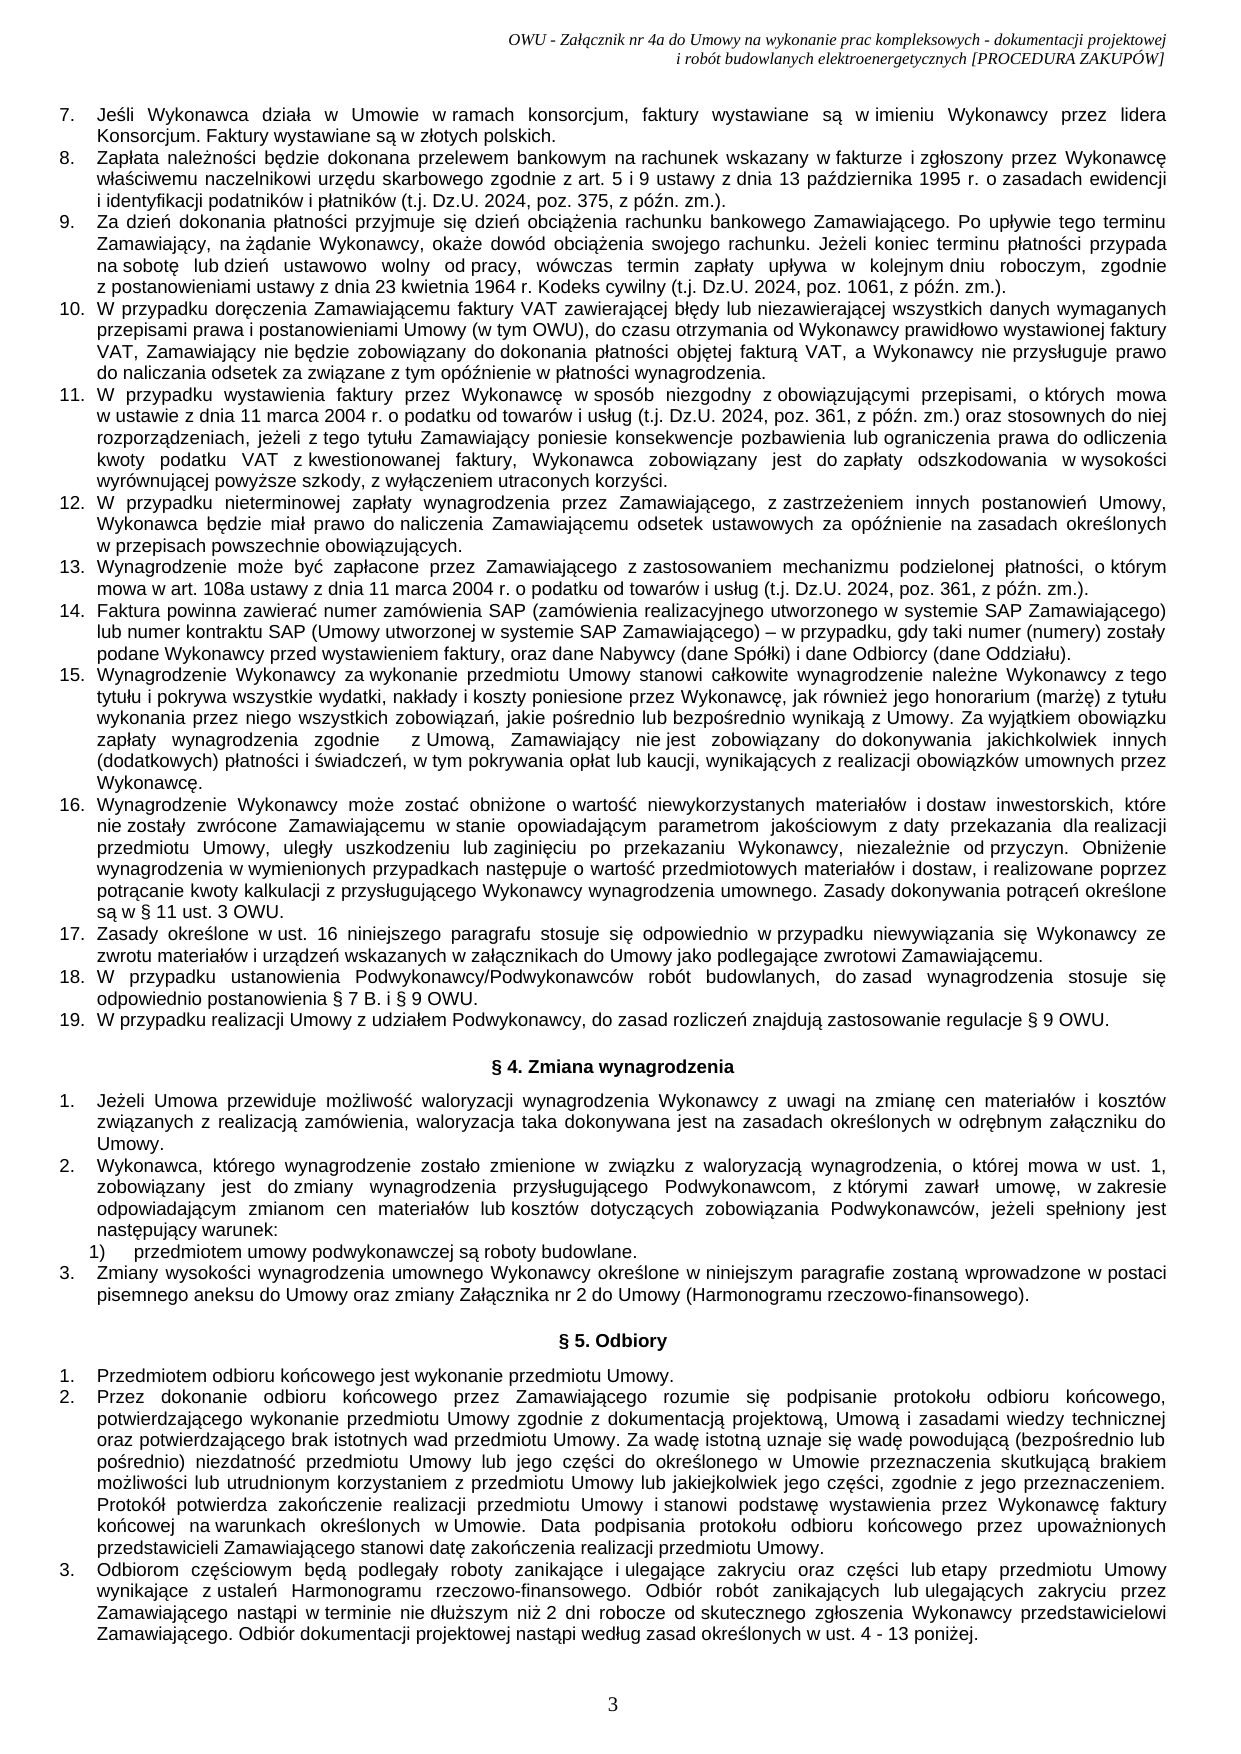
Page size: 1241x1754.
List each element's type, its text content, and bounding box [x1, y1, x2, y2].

list Zapłata należności będzie dokonana przelewem bankowym na rachunek wskazany w fakturze i zgłoszony przez Wykonawcę właściwemu naczelnikowi urzędu skarbowego zgodnie z art. 5 i 9 ustawy z dnia 13 października 1995 r. o zasadach ewidencji i identyfikacji podatników i płatników (t.j. Dz.U. 2024, poz. 375, z późn. zm.). [59, 147, 1167, 211]
list Wynagrodzenie Wykonawcy może zostać obniżone o wartość niewykorzystanych materiałów i dostaw inwestorskich, które nie zostały zwrócone Zamawiającemu w stanie opowiadającym parametrom jakościowym z daty przekazania dla realizacji przedmiotu Umowy, uległy uszkodzeniu lub zaginięciu po przekazaniu Wykonawcy, niezależnie od przyczyn. Obniżenie wynagrodzenia w wymienionych przypadkach następuje o wartość przedmiotowych materiałów i dostaw, i realizowane poprzez potrącanie kwoty kalkulacji z przysługującego Wykonawcy wynagrodzenia umownego. Zasady dokonywania potrąceń określone są w § 11 ust. 3 OWU. [59, 793, 1167, 923]
list Faktura powinna zawierać numer zamówienia SAP (zamówienia realizacyjnego utworzonego w systemie SAP Zamawiającego) lub numer kontraktu SAP (Umowy utworzonej w systemie SAP Zamawiającego) – w przypadku, gdy taki numer (numery) zostały podane Wykonawcy przed wystawieniem faktury, oraz dane Nabywcy (dane Spółki) i dane Odbiorcy (dane Oddziału). [59, 599, 1167, 664]
list Przedmiotem odbioru końcowego jest wykonanie przedmiotu Umowy. [59, 1364, 1167, 1386]
list W przypadku ustanowienia Podwykonawcy/Podwykonawców robót budowlanych, do zasad wynagrodzenia stosuje się odpowiednio postanowienia § 7 B. i § 9 OWU. [59, 966, 1167, 1009]
list Wynagrodzenie Wykonawcy za wykonanie przedmiotu Umowy stanowi całkowite wynagrodzenie należne Wykonawcy z tego tytułu i pokrywa wszystkie wydatki, nakłady i koszty poniesione przez Wykonawcę, jak również jego honorarium (marżę) z tytułu wykonania przez niego wszystkich zobowiązań, jakie pośrednio lub bezpośrednio wynikają z Umowy. Za wyjątkiem obowiązku zapłaty wynagrodzenia zgodnie z Umową, Zamawiający nie jest zobowiązany do dokonywania jakichkolwiek innych (dodatkowych) płatności i świadczeń, w tym pokrywania opłat lub kaucji, wynikających z realizacji obowiązków umownych przez Wykonawcę. [59, 664, 1167, 793]
list W przypadku doręczenia Zamawiającemu faktury VAT zawierającej błędy lub niezawierającej wszystkich danych wymaganych przepisami prawa i postanowieniami Umowy (w tym OWU), do czasu otrzymania od Wykonawcy prawidłowo wystawionej faktury VAT, Zamawiający nie będzie zobowiązany do dokonania płatności objętej fakturą VAT, a Wykonawcy nie przysługuje prawo do naliczania odsetek za związane z tym opóźnienie w płatności wynagrodzenia. [59, 297, 1167, 384]
list W przypadku nieterminowej zapłaty wynagrodzenia przez Zamawiającego, z zastrzeżeniem innych postanowień Umowy, Wykonawca będzie miał prawo do naliczenia Zamawiającemu odsetek ustawowych za opóźnienie na zasadach określonych w przepisach powszechnie obowiązujących. [59, 492, 1167, 556]
list Wynagrodzenie może być zapłacone przez Zamawiającego z zastosowaniem mechanizmu podzielonej płatności, o którym mowa w art. 108a ustawy z dnia 11 marca 2004 r. o podatku od towarów i usług (t.j. Dz.U. 2024, poz. 361, z późn. zm.). [59, 556, 1167, 599]
list Przez dokonanie odbioru końcowego przez Zamawiającego rozumie się podpisanie protokołu odbioru końcowego, potwierdzającego wykonanie przedmiotu Umowy zgodnie z dokumentacją projektową, Umową i zasadami wiedzy technicznej oraz potwierdzającego brak istotnych wad przedmiotu Umowy. Za wadę istotną uznaje się wadę powodującą (bezpośrednio lub pośrednio) niezdatność przedmiotu Umowy lub jego części do określonego w Umowie przeznaczenia skutkującą brakiem możliwości lub utrudnionym korzystaniem z przedmiotu Umowy lub jakiejkolwiek jego części, zgodnie z jego przeznaczeniem. Protokół potwierdza zakończenie realizacji przedmiotu Umowy i stanowi podstawę wystawienia przez Wykonawcę faktury końcowej na warunkach określonych w Umowie. Data podpisania protokołu odbioru końcowego przez upoważnionych przedstawicieli Zamawiającego stanowi datę zakończenia realizacji przedmiotu Umowy. [59, 1386, 1167, 1558]
list Jeśli Wykonawca działa w Umowie w ramach konsorcjum, faktury wystawiane są w imieniu Wykonawcy przez lidera Konsorcjum. Faktury wystawiane są w złotych polskich. [59, 103, 1167, 147]
list przedmiotem umowy podwykonawczej są roboty budowlane. [89, 1241, 1167, 1262]
list W przypadku realizacji Umowy z udziałem Podwykonawcy, do zasad rozliczeń znajdują zastosowanie regulacje § 9 OWU. [59, 1009, 1167, 1031]
list Za dzień dokonania płatności przyjmuje się dzień obciążenia rachunku bankowego Zamawiającego. Po upływie tego terminu Zamawiający, na żądanie Wykonawcy, okaże dowód obciążenia swojego rachunku. Jeżeli koniec terminu płatności przypada na sobotę lub dzień ustawowo wolny od pracy, wówczas termin zapłaty upływa w kolejnym dniu roboczym, zgodnie z postanowieniami ustawy z dnia 23 kwietnia 1964 r. Kodeks cywilny (t.j. Dz.U. 2024, poz. 1061, z późn. zm.). [59, 211, 1167, 297]
list Odbiorom częściowym będą podlegały roboty zanikające i ulegające zakryciu oraz części lub etapy przedmiotu Umowy wynikające z ustaleń Harmonogramu rzeczowo-finansowego. Odbiór robót zanikających lub ulegających zakryciu przez Zamawiającego nastąpi w terminie nie dłuższym niż 2 dni robocze od skutecznego zgłoszenia Wykonawcy przedstawicielowi Zamawiającego. Odbiór dokumentacji projektowej nastąpi według zasad określonych w ust. 4 - 13 poniżej. [59, 1558, 1167, 1645]
list Zmiany wysokości wynagrodzenia umownego Wykonawcy określone w niniejszym paragrafie zostaną wprowadzone w postaci pisemnego aneksu do Umowy oraz zmiany Załącznika nr 2 do Umowy (Harmonogramu rzeczowo-finansowego). [59, 1262, 1167, 1305]
list Zasady określone w ust. 16 niniejszego paragrafu stosuje się odpowiednio w przypadku niewywiązania się Wykonawcy ze zwrotu materiałów i urządzeń wskazanych w załącznikach do Umowy jako podlegające zwrotowi Zamawiającemu. [59, 923, 1167, 966]
list Jeżeli Umowa przewiduje możliwość waloryzacji wynagrodzenia Wykonawcy z uwagi na zmianę cen materiałów i kosztów związanych z realizacją zamówienia, waloryzacja taka dokonywana jest na zasadach określonych w odrębnym załączniku do Umowy. [59, 1090, 1167, 1154]
text § 5. Odbiory [59, 1330, 1167, 1352]
list Wykonawca, którego wynagrodzenie zostało zmienione w związku z waloryzacją wynagrodzenia, o której mowa w ust. 1, zobowiązany jest do zmiany wynagrodzenia przysługującego Podwykonawcom, z którymi zawarł umowę, w zakresie odpowiadającym zmianom cen materiałów lub kosztów dotyczących zobowiązania Podwykonawców, jeżeli spełniony jest następujący warunek: [59, 1154, 1167, 1241]
text § 4. Zmiana wynagrodzenia [59, 1056, 1167, 1077]
list W przypadku wystawienia faktury przez Wykonawcę w sposób niezgodny z obowiązującymi przepisami, o których mowa w ustawie z dnia 11 marca 2004 r. o podatku od towarów i usług (t.j. Dz.U. 2024, poz. 361, z późn. zm.) oraz stosownych do niej rozporządzeniach, jeżeli z tego tytułu Zamawiający poniesie konsekwencje pozbawienia lub ograniczenia prawa do odliczenia kwoty podatku VAT z kwestionowanej faktury, Wykonawca zobowiązany jest do zapłaty odszkodowania w wysokości wyrównującej powyższe szkody, z wyłączeniem utraconych korzyści. [59, 384, 1167, 492]
